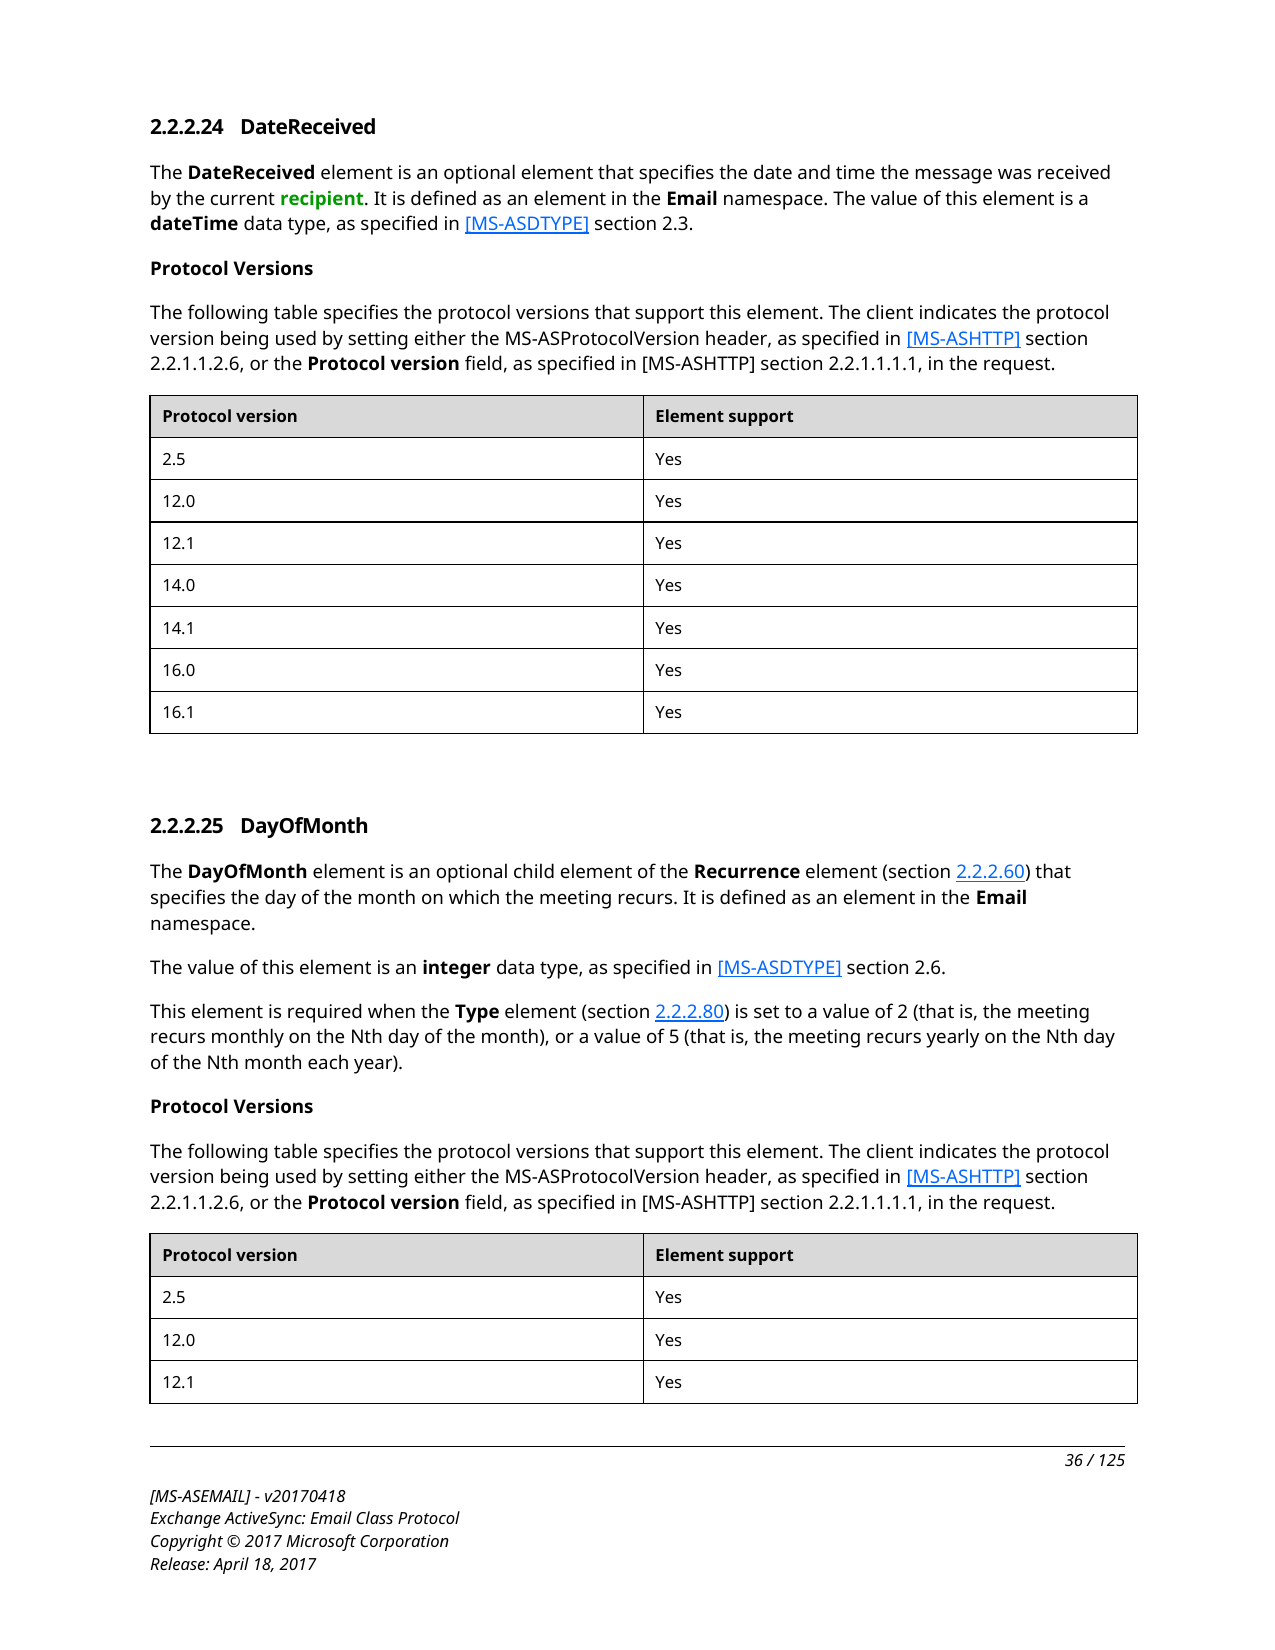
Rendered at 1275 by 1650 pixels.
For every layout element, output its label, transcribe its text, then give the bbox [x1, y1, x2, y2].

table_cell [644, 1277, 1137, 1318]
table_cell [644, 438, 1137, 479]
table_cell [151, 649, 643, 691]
text The DayOfMonth element is an optional child element of the Recurrence element (section 2.2.2.60) that specifies the day of the month on which the meeting recurs. It is defined as an element in the Email namespace. [150, 859, 1125, 935]
text The value of this element is an integer data type, as specified in [MS-ASDTYPE] section 2.6. [150, 954, 1125, 979]
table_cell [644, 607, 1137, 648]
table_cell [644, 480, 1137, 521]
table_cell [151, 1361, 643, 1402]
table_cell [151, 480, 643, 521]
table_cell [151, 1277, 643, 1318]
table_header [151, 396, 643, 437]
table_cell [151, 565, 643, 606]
text The DateReceived element is an optional element that specifies the date and time the message was received by the current recipient. It is defined as an element in the Email namespace. The value of this element is a dateTime data type, as specified in [MS-ASDTYPE] section 2.3. [150, 160, 1125, 236]
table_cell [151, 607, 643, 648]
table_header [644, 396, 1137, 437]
subtitle DateReceived [150, 112, 1125, 141]
text The following table specifies the protocol versions that support this element. The client indicates the protocol version being used by setting either the MS-ASProtocolVersion header, as specified in [MS-ASHTTP] section 2.2.1.1.2.6, or the Protocol version field, as specified in [MS-ASHTTP] section 2.2.1.1.1.1, in the request. [150, 1138, 1125, 1214]
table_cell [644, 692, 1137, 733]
text This element is required when the Type element (section 2.2.2.80) is set to a value of 2 (that is, the meeting recurs monthly on the Nth day of the month), or a value of 5 (that is, the meeting recurs yearly on the Nth day of the Nth month each year). [150, 998, 1125, 1075]
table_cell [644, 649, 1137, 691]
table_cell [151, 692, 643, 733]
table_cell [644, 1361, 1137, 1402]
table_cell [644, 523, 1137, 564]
subtitle DayOfMonth [150, 812, 1125, 840]
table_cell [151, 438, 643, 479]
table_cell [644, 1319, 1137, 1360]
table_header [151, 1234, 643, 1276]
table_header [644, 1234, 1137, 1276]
text The following table specifies the protocol versions that support this element. The client indicates the protocol version being used by setting either the MS-ASProtocolVersion header, as specified in [MS-ASHTTP] section 2.2.1.1.2.6, or the Protocol version field, as specified in [MS-ASHTTP] section 2.2.1.1.1.1, in the request. [150, 299, 1125, 376]
text Protocol Versions [150, 1094, 1125, 1119]
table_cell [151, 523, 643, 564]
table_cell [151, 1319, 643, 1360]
text Protocol Versions [150, 255, 1125, 281]
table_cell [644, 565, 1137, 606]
